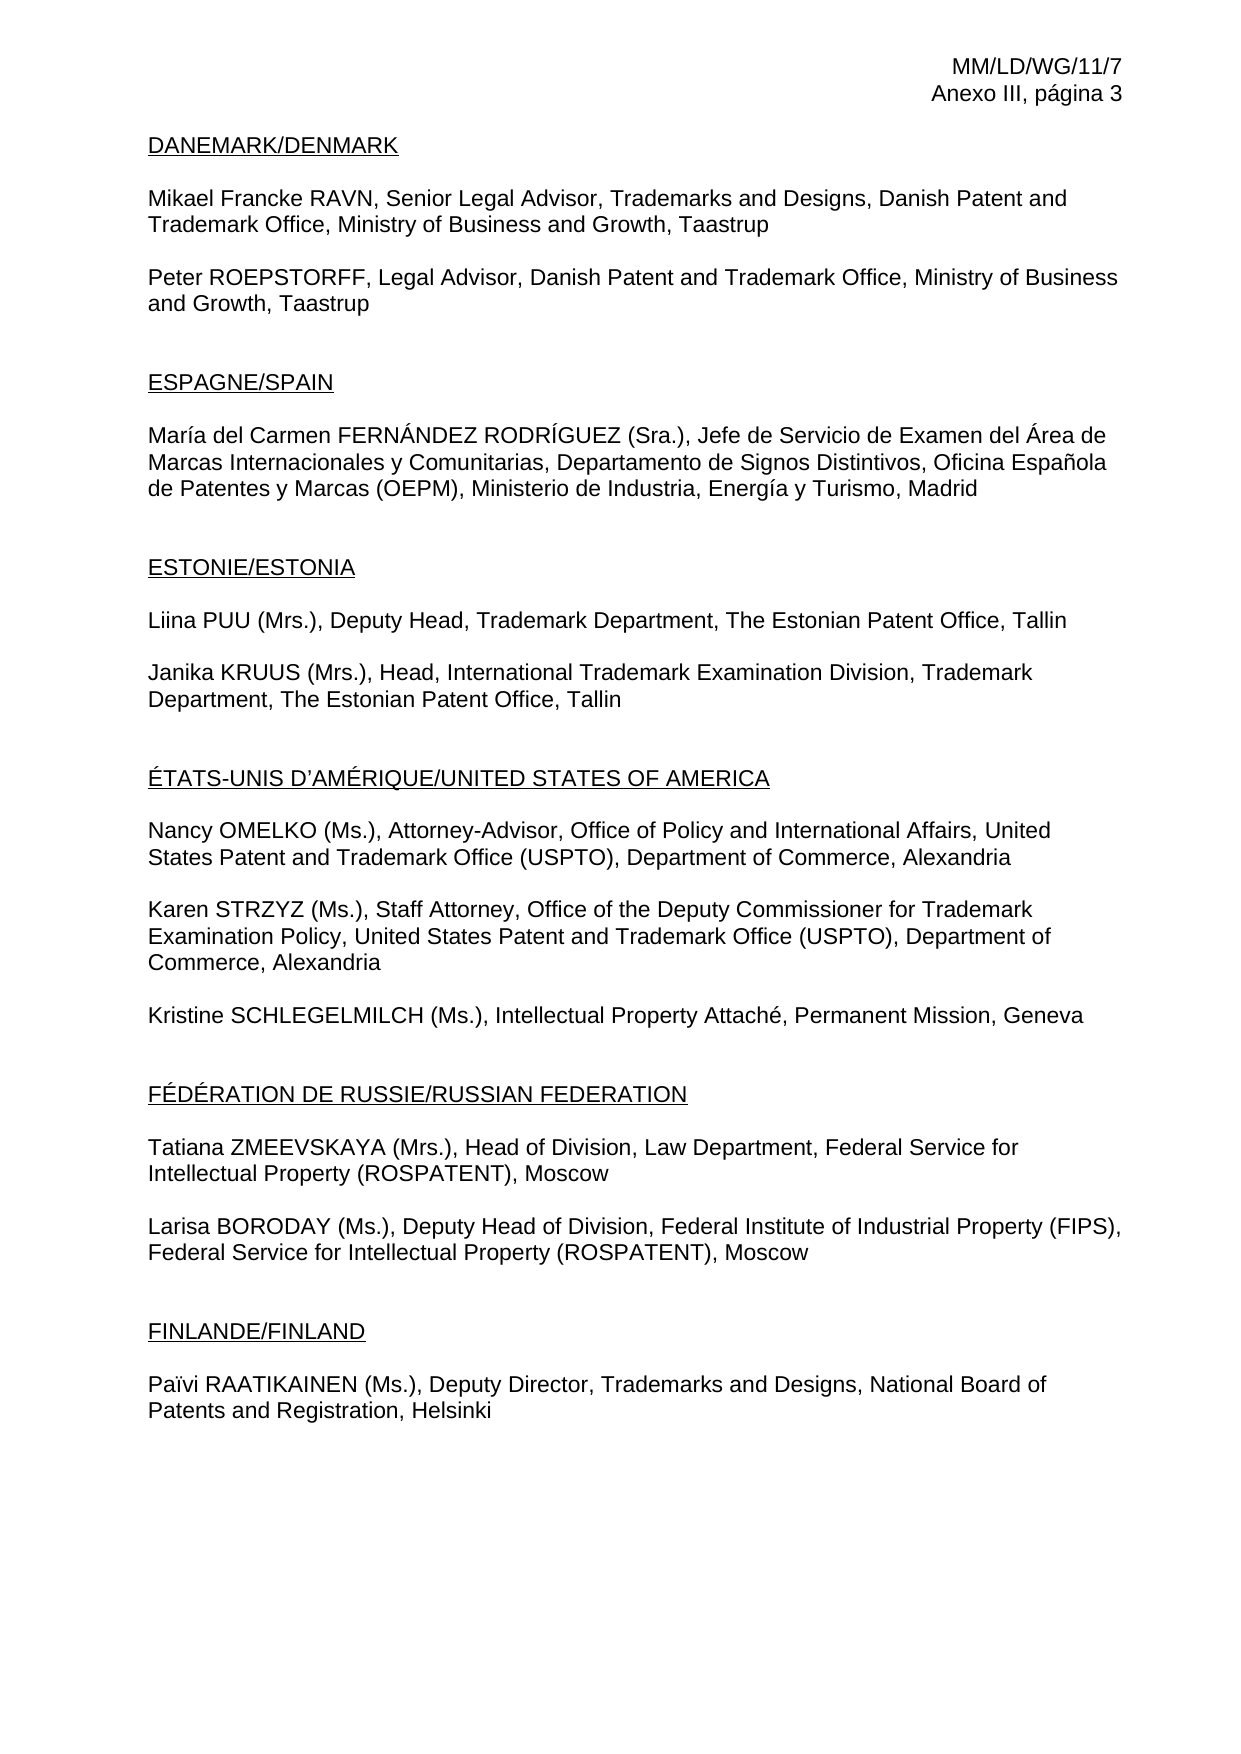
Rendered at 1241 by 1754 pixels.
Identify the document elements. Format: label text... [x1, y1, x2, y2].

text DANEMARK/DENMARK [148, 132, 1122, 158]
text Janika KRUUS (Mrs.), Head, International Trademark Examination Division, Trademark Department, The Estonian Patent Office, Tallin [148, 659, 1122, 712]
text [148, 1371, 1122, 1423]
text Kristine SCHLEGELMILCH (Ms.), Intellectual Property Attaché, Permanent Mission, Geneva [148, 1002, 1122, 1028]
text FINLANDE/FINLAND [148, 1318, 1122, 1344]
text Nancy OMELKO (Ms.), Attorney-Advisor, Office of Policy and International Affairs, United States Patent and Trademark Office (USPTO), Department of Commerce, Alexandria [148, 817, 1122, 870]
text Larisa BORODAY (Ms.), Deputy Head of Division, Federal Institute of Industrial Property (FIPS), Federal Service for Intellectual Property (ROSPATENT), Moscow [148, 1213, 1122, 1265]
text Karen STRZYZ (Ms.), Staff Attorney, Office of the Deputy Commissioner for Trademark Examination Policy, United States Patent and Trademark Office (USPTO), Department of Commerce, Alexandria [148, 896, 1122, 976]
text ESTONIE/ESTONIA [148, 554, 1122, 580]
text FÉDÉRATION DE RUSSIE/RUSSIAN FEDERATION [148, 1081, 1122, 1107]
text Mikael Francke RAVN, Senior Legal Advisor, Trademarks and Designs, Danish Patent and Trademark Office, Ministry of Business and Growth, Taastrup [148, 185, 1122, 238]
text ESPAGNE/SPAIN [148, 369, 1122, 396]
text ÉTATS-UNIS D’AMÉRIQUE/UNITED STATES OF AMERICA [148, 765, 1122, 791]
text Peter ROEPSTORFF, Legal Advisor, Danish Patent and Trademark Office, Ministry of Business and Growth, Taastrup [148, 264, 1122, 317]
text Tatiana ZMEEVSKAYA (Mrs.), Head of Division, Law Department, Federal Service for Intellectual Property (ROSPATENT), Moscow [148, 1134, 1122, 1186]
text María del Carmen FERNÁNDEZ RODRÍGUEZ (Sra.), Jefe de Servicio de Examen del Área de Marcas Internacionales y Comunitarias, Departamento de Signos Distintivos, Oficina Española de Patentes y Marcas (OEPM), Ministerio de Industria, Energía y Turismo, Madrid [148, 422, 1122, 501]
text Liina PUU (Mrs.), Deputy Head, Trademark Department, The Estonian Patent Office, Tallin [148, 607, 1122, 633]
